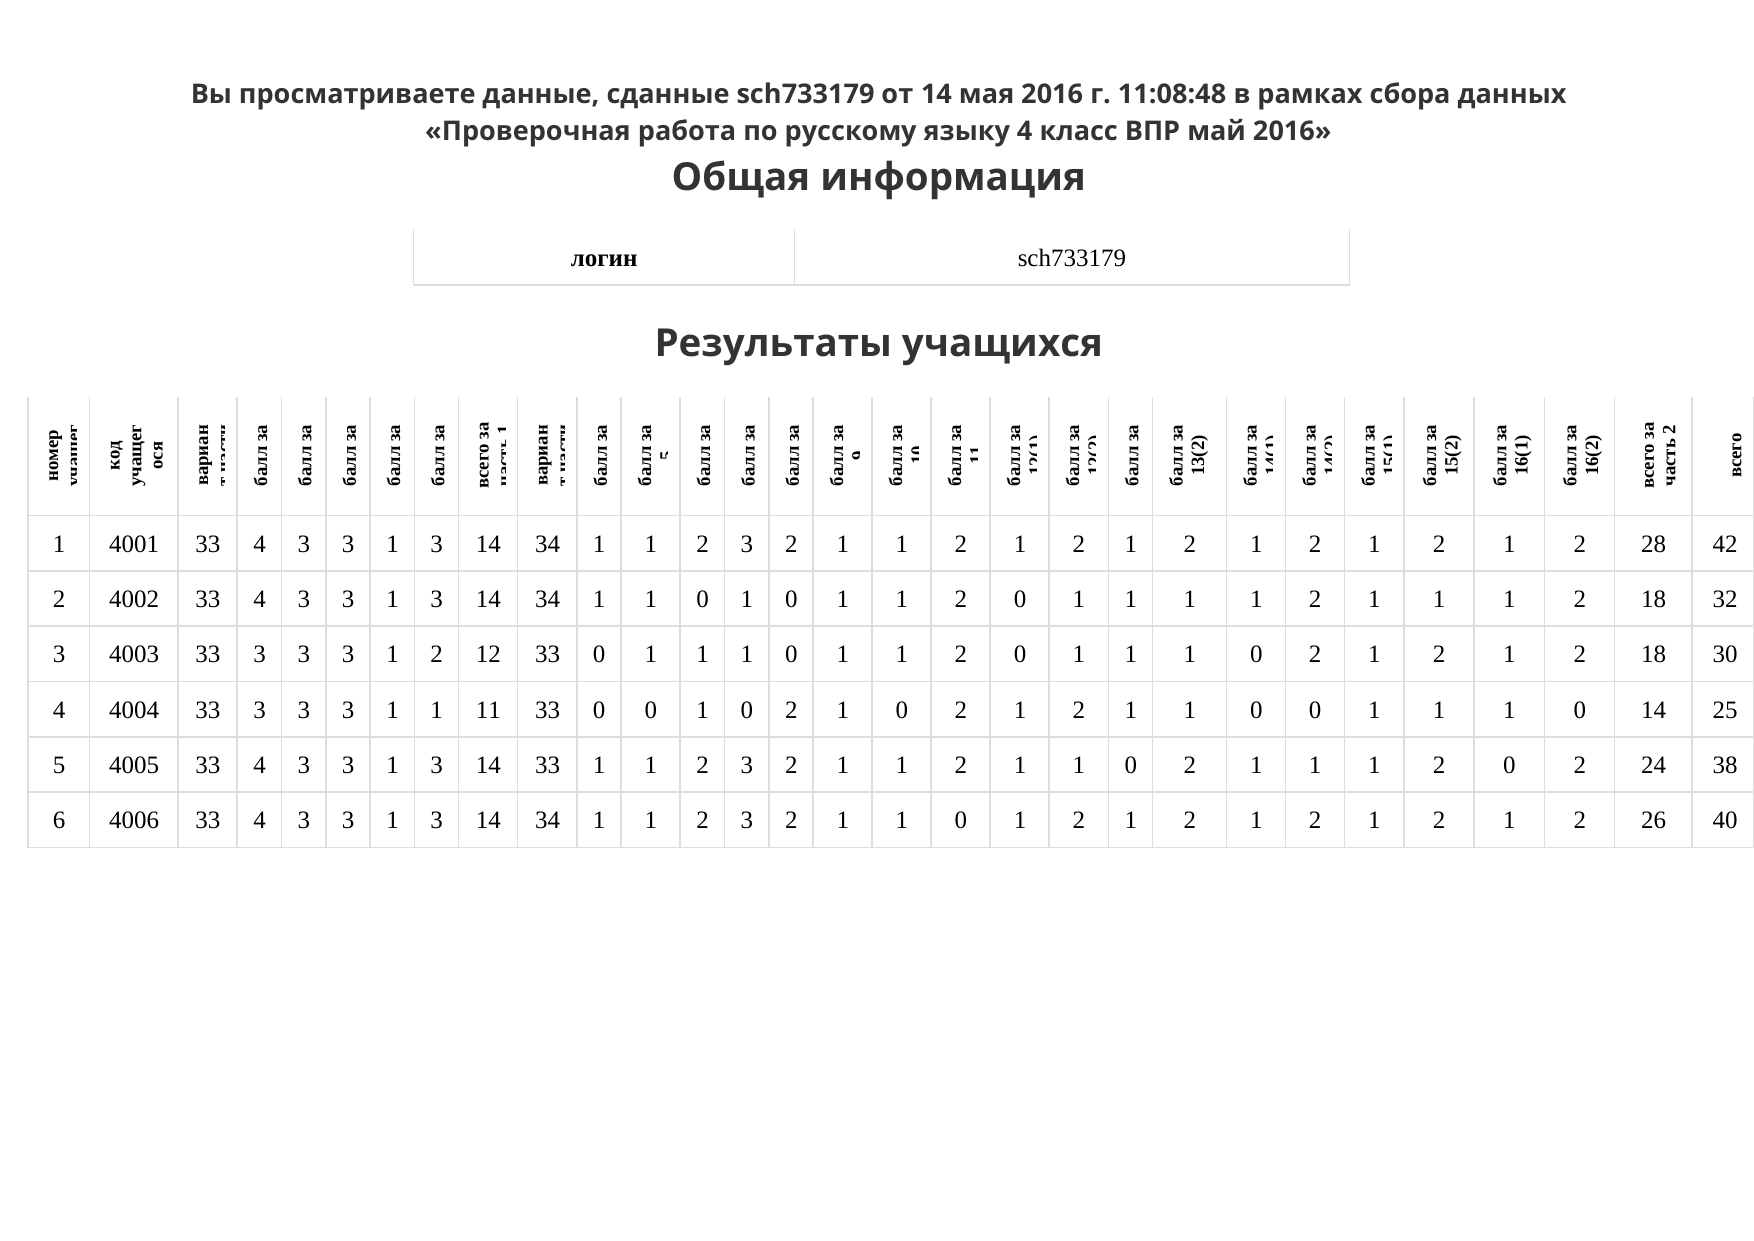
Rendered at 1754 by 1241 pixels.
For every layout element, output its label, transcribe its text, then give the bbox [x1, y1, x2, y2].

table_cell 33 [518, 682, 576, 736]
table_cell 4004 [90, 682, 177, 736]
table_header балл за 10 [873, 397, 930, 515]
table_cell 1 [873, 516, 930, 570]
table_cell 3 [327, 682, 369, 736]
table_cell 1 [725, 572, 768, 625]
table_cell 2 [1286, 793, 1344, 847]
table_cell 0 [681, 572, 724, 625]
table_cell 1 [1109, 516, 1152, 570]
table_cell 32 [1693, 572, 1753, 625]
table_cell 3 [282, 627, 325, 681]
table_cell 3 [725, 738, 768, 791]
table_cell 2 [681, 738, 724, 791]
table_cell 1 [622, 627, 679, 681]
table_cell 2 [681, 793, 724, 847]
table_cell 0 [873, 682, 930, 736]
table_cell 0 [578, 682, 620, 736]
table_header балл за 2 [327, 397, 369, 515]
table_cell 30 [1693, 627, 1753, 681]
table_cell 1 [1050, 627, 1108, 681]
text «Проверочная работа по русскому языку 4 класс ВПР май 2016» [29, 112, 1728, 149]
table_header балл за 15(2) [1405, 397, 1473, 515]
table_header балл за 1К2 [282, 397, 325, 515]
table_header балл за 1К1 [238, 397, 281, 515]
table_cell 14 [1615, 682, 1691, 736]
table_cell 1 [29, 516, 89, 570]
table_cell 1 [371, 516, 414, 570]
table_cell 2 [932, 738, 989, 791]
table_header балл за 6 [681, 397, 724, 515]
table_cell 2 [1545, 738, 1614, 791]
table_header балл за 12(2) [1050, 397, 1108, 515]
table_cell 1 [1345, 738, 1403, 791]
table_cell 1 [1475, 682, 1544, 736]
table_cell 1 [1109, 572, 1152, 625]
table_cell 2 [1286, 572, 1344, 625]
table_header всего за часть 1 [459, 397, 517, 515]
table_cell 0 [932, 793, 989, 847]
table_cell 2 [1545, 516, 1614, 570]
table_cell 5 [29, 738, 89, 791]
table_cell 1 [991, 738, 1048, 791]
table_cell 1 [1227, 516, 1285, 570]
table_header вариант части 2 [518, 397, 576, 515]
table_cell 34 [518, 793, 576, 847]
table_cell 1 [1153, 572, 1226, 625]
table_cell 1 [991, 682, 1048, 736]
table_header всего за часть 2 [1615, 397, 1691, 515]
table_cell 1 [578, 516, 620, 570]
table_cell 0 [770, 572, 812, 625]
table_header балл за 13(2) [1153, 397, 1226, 515]
table_cell 1 [371, 793, 414, 847]
table_cell 34 [518, 572, 576, 625]
table_cell 3 [238, 682, 281, 736]
table_cell 33 [518, 627, 576, 681]
table_cell 18 [1615, 627, 1691, 681]
text Результаты учащихся [29, 315, 1728, 367]
table_cell 2 [1405, 627, 1473, 681]
table_cell 1 [1475, 572, 1544, 625]
table_cell 0 [1475, 738, 1544, 791]
table_cell 1 [814, 738, 871, 791]
table_cell 1 [578, 738, 620, 791]
table_cell 0 [578, 627, 620, 681]
table_cell 2 [1405, 738, 1473, 791]
table_cell 1 [578, 793, 620, 847]
table_cell 2 [770, 516, 812, 570]
table_cell 3 [725, 516, 768, 570]
table_cell 33 [179, 793, 236, 847]
table_cell 3 [238, 627, 281, 681]
table_cell 1 [1050, 738, 1108, 791]
table_header балл за 3(1) [371, 397, 414, 515]
table_cell 3 [327, 627, 369, 681]
table_cell 33 [179, 572, 236, 625]
table_cell 4005 [90, 738, 177, 791]
table_cell 0 [725, 682, 768, 736]
table_header логин [414, 230, 794, 284]
table_cell 1 [1475, 793, 1544, 847]
table_cell 1 [1405, 682, 1473, 736]
table_cell 1 [1286, 738, 1344, 791]
table_cell 3 [415, 516, 458, 570]
table_cell 1 [725, 627, 768, 681]
table_cell 1 [622, 572, 679, 625]
table_cell 1 [371, 572, 414, 625]
table_cell 1 [1345, 516, 1403, 570]
table_cell 0 [1227, 627, 1285, 681]
table_cell 1 [622, 516, 679, 570]
table_cell 3 [327, 516, 369, 570]
table_cell 2 [1286, 516, 1344, 570]
table_cell 3 [282, 516, 325, 570]
table_cell 1 [873, 627, 930, 681]
table_cell 4001 [90, 516, 177, 570]
table_cell 33 [518, 738, 576, 791]
table_cell 0 [1545, 682, 1614, 736]
table_cell 2 [1545, 627, 1614, 681]
table_cell 4 [238, 572, 281, 625]
table_cell 1 [814, 627, 871, 681]
table_cell 3 [282, 793, 325, 847]
table_cell 1 [873, 738, 930, 791]
table_cell 18 [1615, 572, 1691, 625]
table_cell 0 [991, 572, 1048, 625]
table_cell 1 [991, 793, 1048, 847]
table_cell 1 [1345, 793, 1403, 847]
table_cell 34 [518, 516, 576, 570]
table_cell 1 [578, 572, 620, 625]
table_cell 1 [1109, 627, 1152, 681]
table_cell 4 [238, 793, 281, 847]
table_cell 1 [814, 516, 871, 570]
table_header балл за 8 [770, 397, 812, 515]
table_cell 11 [459, 682, 517, 736]
table_cell 2 [770, 682, 812, 736]
table_header балл за 16(2) [1545, 397, 1614, 515]
table_header номер учащегося [29, 397, 89, 515]
table_cell 2 [770, 738, 812, 791]
table_cell 1 [1227, 738, 1285, 791]
table_cell 2 [681, 516, 724, 570]
table_header всего [1693, 397, 1753, 515]
table_cell 4 [238, 738, 281, 791]
table_cell 26 [1615, 793, 1691, 847]
table_header балл за 14(1) [1227, 397, 1285, 515]
text Общая информация [29, 149, 1728, 201]
table_cell 3 [725, 793, 768, 847]
table_cell 3 [327, 738, 369, 791]
table_cell 1 [622, 793, 679, 847]
table_cell 3 [282, 738, 325, 791]
table_header код учащегося [90, 397, 177, 515]
table_cell 28 [1615, 516, 1691, 570]
table_cell 1 [681, 682, 724, 736]
table_cell 2 [1050, 516, 1108, 570]
table_cell 2 [1545, 793, 1614, 847]
table_cell 42 [1693, 516, 1753, 570]
table_cell 14 [459, 516, 517, 570]
table_cell 1 [873, 572, 930, 625]
table_cell 2 [932, 572, 989, 625]
table_header балл за 15(1) [1345, 397, 1403, 515]
table_cell 4006 [90, 793, 177, 847]
table_cell 1 [1050, 572, 1108, 625]
table_cell 40 [1693, 793, 1753, 847]
table_cell 4002 [90, 572, 177, 625]
table_cell 33 [179, 516, 236, 570]
table_cell 1 [622, 738, 679, 791]
table_header балл за 9 [814, 397, 871, 515]
table_cell 1 [1109, 682, 1152, 736]
table_cell 1 [1227, 572, 1285, 625]
table_cell 1 [991, 516, 1048, 570]
table_cell 33 [179, 738, 236, 791]
table_cell 1 [1345, 627, 1403, 681]
table_cell 2 [1153, 738, 1226, 791]
table_cell 0 [622, 682, 679, 736]
table_cell 2 [1050, 793, 1108, 847]
table_header балл за 11 [932, 397, 989, 515]
table_cell 25 [1693, 682, 1753, 736]
table_cell 38 [1693, 738, 1753, 791]
table_cell 33 [179, 682, 236, 736]
table_header вариант части 1 [179, 397, 236, 515]
table_cell 2 [1545, 572, 1614, 625]
table_cell 1 [371, 738, 414, 791]
table_cell 0 [770, 627, 812, 681]
table_cell 3 [327, 793, 369, 847]
table_cell 3 [415, 572, 458, 625]
text Вы просматриваете данные, сданные sch733179 от 14 мая 2016 г. 11:08:48 в рамках сбора данных [29, 75, 1728, 112]
table_cell 1 [873, 793, 930, 847]
table_cell 2 [1405, 516, 1473, 570]
table_cell 2 [1153, 516, 1226, 570]
table_cell 1 [1153, 682, 1226, 736]
table_cell 3 [327, 572, 369, 625]
table_cell 3 [282, 572, 325, 625]
table_cell 4003 [90, 627, 177, 681]
table_cell 2 [29, 572, 89, 625]
table_cell 1 [1153, 627, 1226, 681]
table_cell 14 [459, 793, 517, 847]
table_cell 14 [459, 572, 517, 625]
table_cell 12 [459, 627, 517, 681]
table_header балл за 5 [622, 397, 679, 515]
table_cell 2 [415, 627, 458, 681]
table_cell 1 [1109, 793, 1152, 847]
table_cell 3 [415, 793, 458, 847]
table_cell 6 [29, 793, 89, 847]
table_cell 0 [1109, 738, 1152, 791]
table_cell 2 [1405, 793, 1473, 847]
table_cell 3 [282, 682, 325, 736]
table_cell 2 [1153, 793, 1226, 847]
table_cell 4 [29, 682, 89, 736]
table_cell 0 [991, 627, 1048, 681]
table_cell 3 [29, 627, 89, 681]
table_cell 1 [1345, 572, 1403, 625]
table_cell 3 [415, 738, 458, 791]
table_cell 1 [681, 627, 724, 681]
table_cell 1 [1475, 627, 1544, 681]
table_cell 14 [459, 738, 517, 791]
table_cell 4 [238, 516, 281, 570]
table_cell 2 [1050, 682, 1108, 736]
table_header балл за 14(2) [1286, 397, 1344, 515]
table_cell 1 [371, 627, 414, 681]
table_cell 1 [415, 682, 458, 736]
table_header балл за 7 [725, 397, 768, 515]
table_cell 0 [1286, 682, 1344, 736]
table_cell 1 [1405, 572, 1473, 625]
table_header sch733179 [795, 230, 1349, 284]
table_cell 2 [932, 516, 989, 570]
table_header балл за 4 [578, 397, 620, 515]
table_header балл за 16(1) [1475, 397, 1544, 515]
table_cell 2 [770, 793, 812, 847]
table_cell 2 [1286, 627, 1344, 681]
table_cell 1 [1227, 793, 1285, 847]
table_cell 0 [1227, 682, 1285, 736]
table_header балл за 3(2) [415, 397, 458, 515]
table_header балл за 13(1) [1109, 397, 1152, 515]
table_cell 2 [932, 627, 989, 681]
table_cell 1 [814, 572, 871, 625]
table_cell 1 [371, 682, 414, 736]
table_cell 1 [1475, 516, 1544, 570]
table_header балл за 12(1) [991, 397, 1048, 515]
table_cell 1 [1345, 682, 1403, 736]
table_cell 33 [179, 627, 236, 681]
table_cell 24 [1615, 738, 1691, 791]
table_cell 2 [932, 682, 989, 736]
table_cell 1 [814, 793, 871, 847]
table_cell 1 [814, 682, 871, 736]
